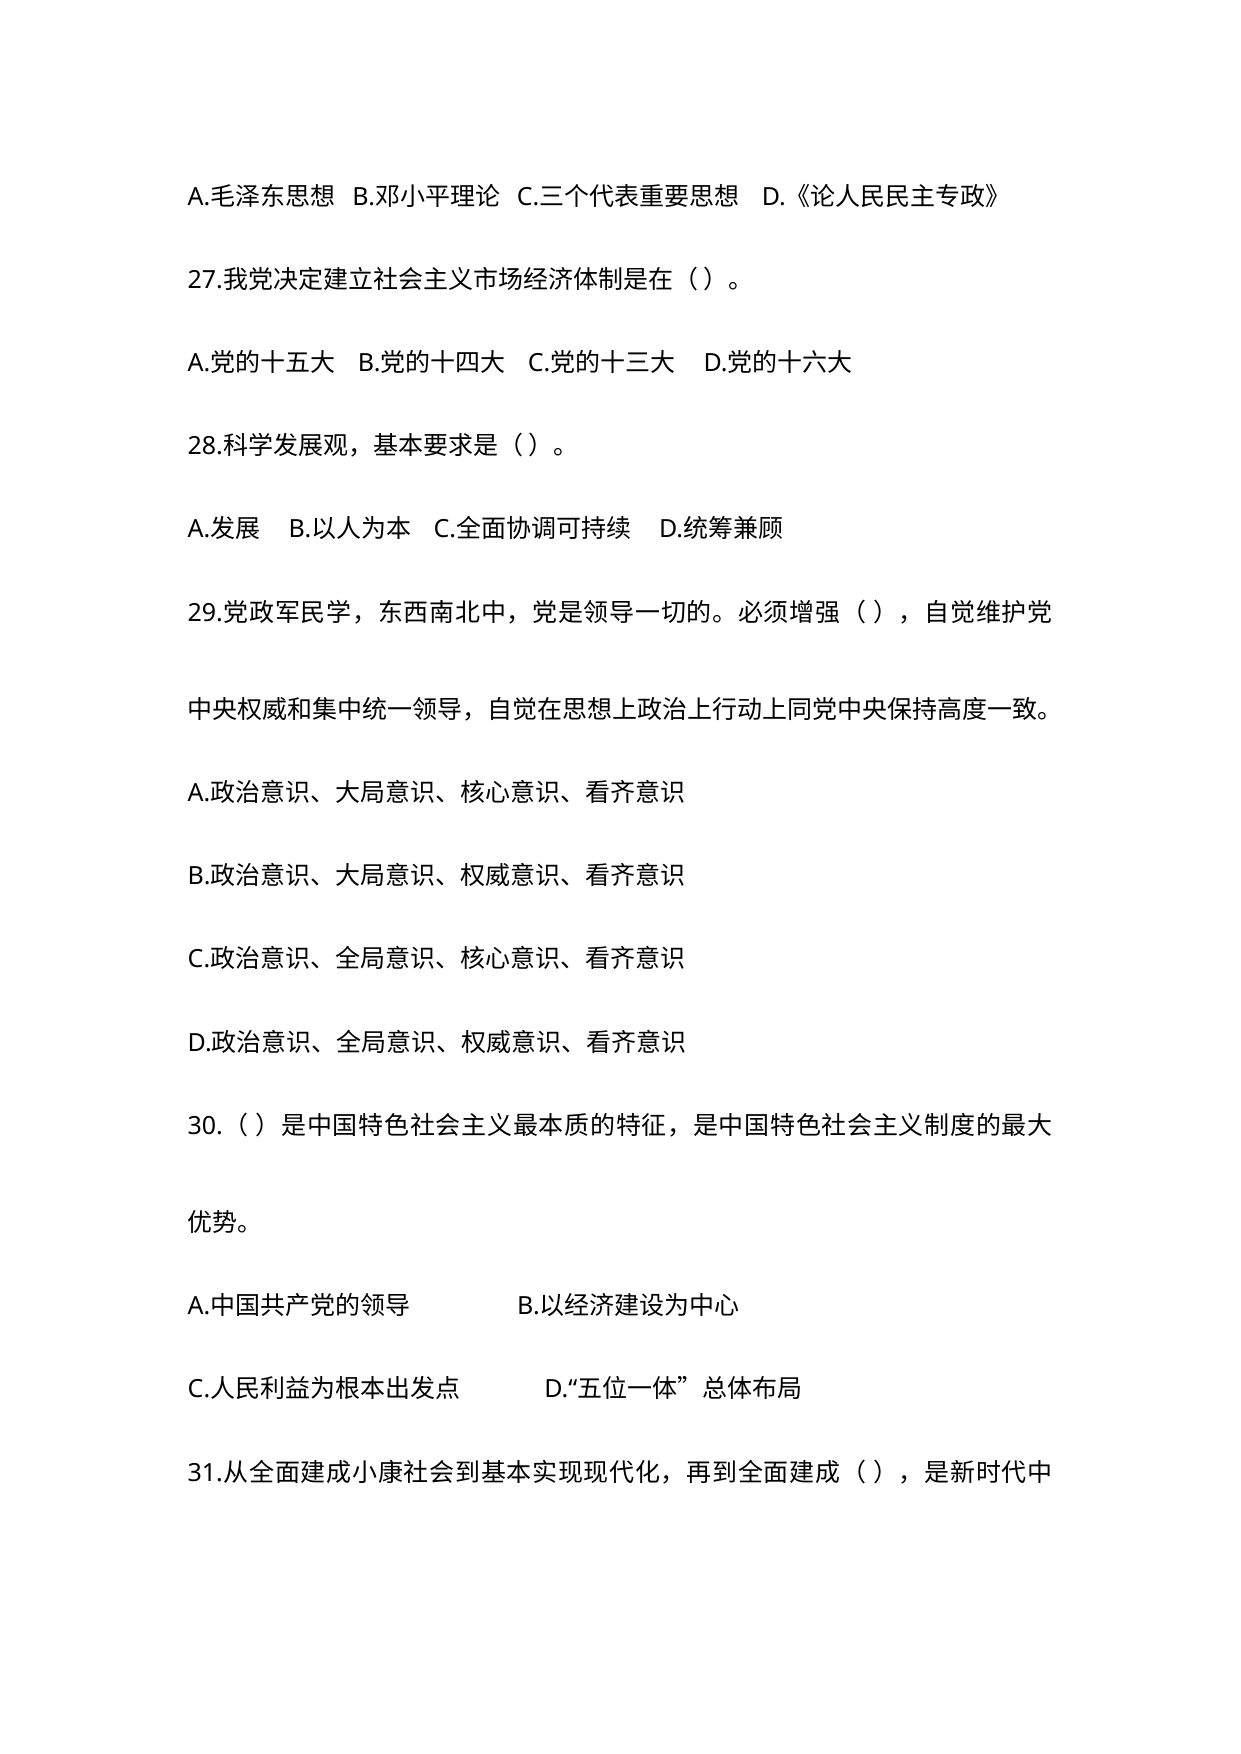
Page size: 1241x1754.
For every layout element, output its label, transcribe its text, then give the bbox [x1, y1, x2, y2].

text C.政治意识、全局意识、核心意识、看齐意识 [187, 924, 1053, 989]
text A.中国共产党的领导 B.以经济建设为中心 [187, 1271, 1053, 1336]
text B.政治意识、大局意识、权威意识、看齐意识 [187, 841, 1053, 906]
text A.毛泽东思想 B.邓小平理论 C.三个代表重要思想 D.《论人民民主专政》 [187, 162, 1053, 227]
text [187, 1438, 1053, 1503]
text 30.（ ）是中国特色社会主义最本质的特征，是中国特色社会主义制度的最大优势。 [187, 1091, 1053, 1253]
text 28.科学发展观，基本要求是（ ）。 [187, 411, 1053, 476]
text C.人民利益为根本出发点 D.“五位一体”总体布局 [187, 1354, 1053, 1419]
text 27.我党决定建立社会主义市场经济体制是在（ ）。 [187, 245, 1053, 310]
text 29.党政军民学，东西南北中，党是领导一切的。必须增强（ ），自觉维护党中央权威和集中统一领导，自觉在思想上政治上行动上同党中央保持高度一致。 [187, 578, 1053, 740]
text A.政治意识、大局意识、核心意识、看齐意识 [187, 758, 1053, 823]
text D.政治意识、全局意识、权威意识、看齐意识 [187, 1008, 1053, 1073]
text A.发展 B.以人为本 C.全面协调可持续 D.统筹兼顾 [187, 494, 1053, 559]
text A.党的十五大 B.党的十四大 C.党的十三大 D.党的十六大 [187, 328, 1053, 393]
